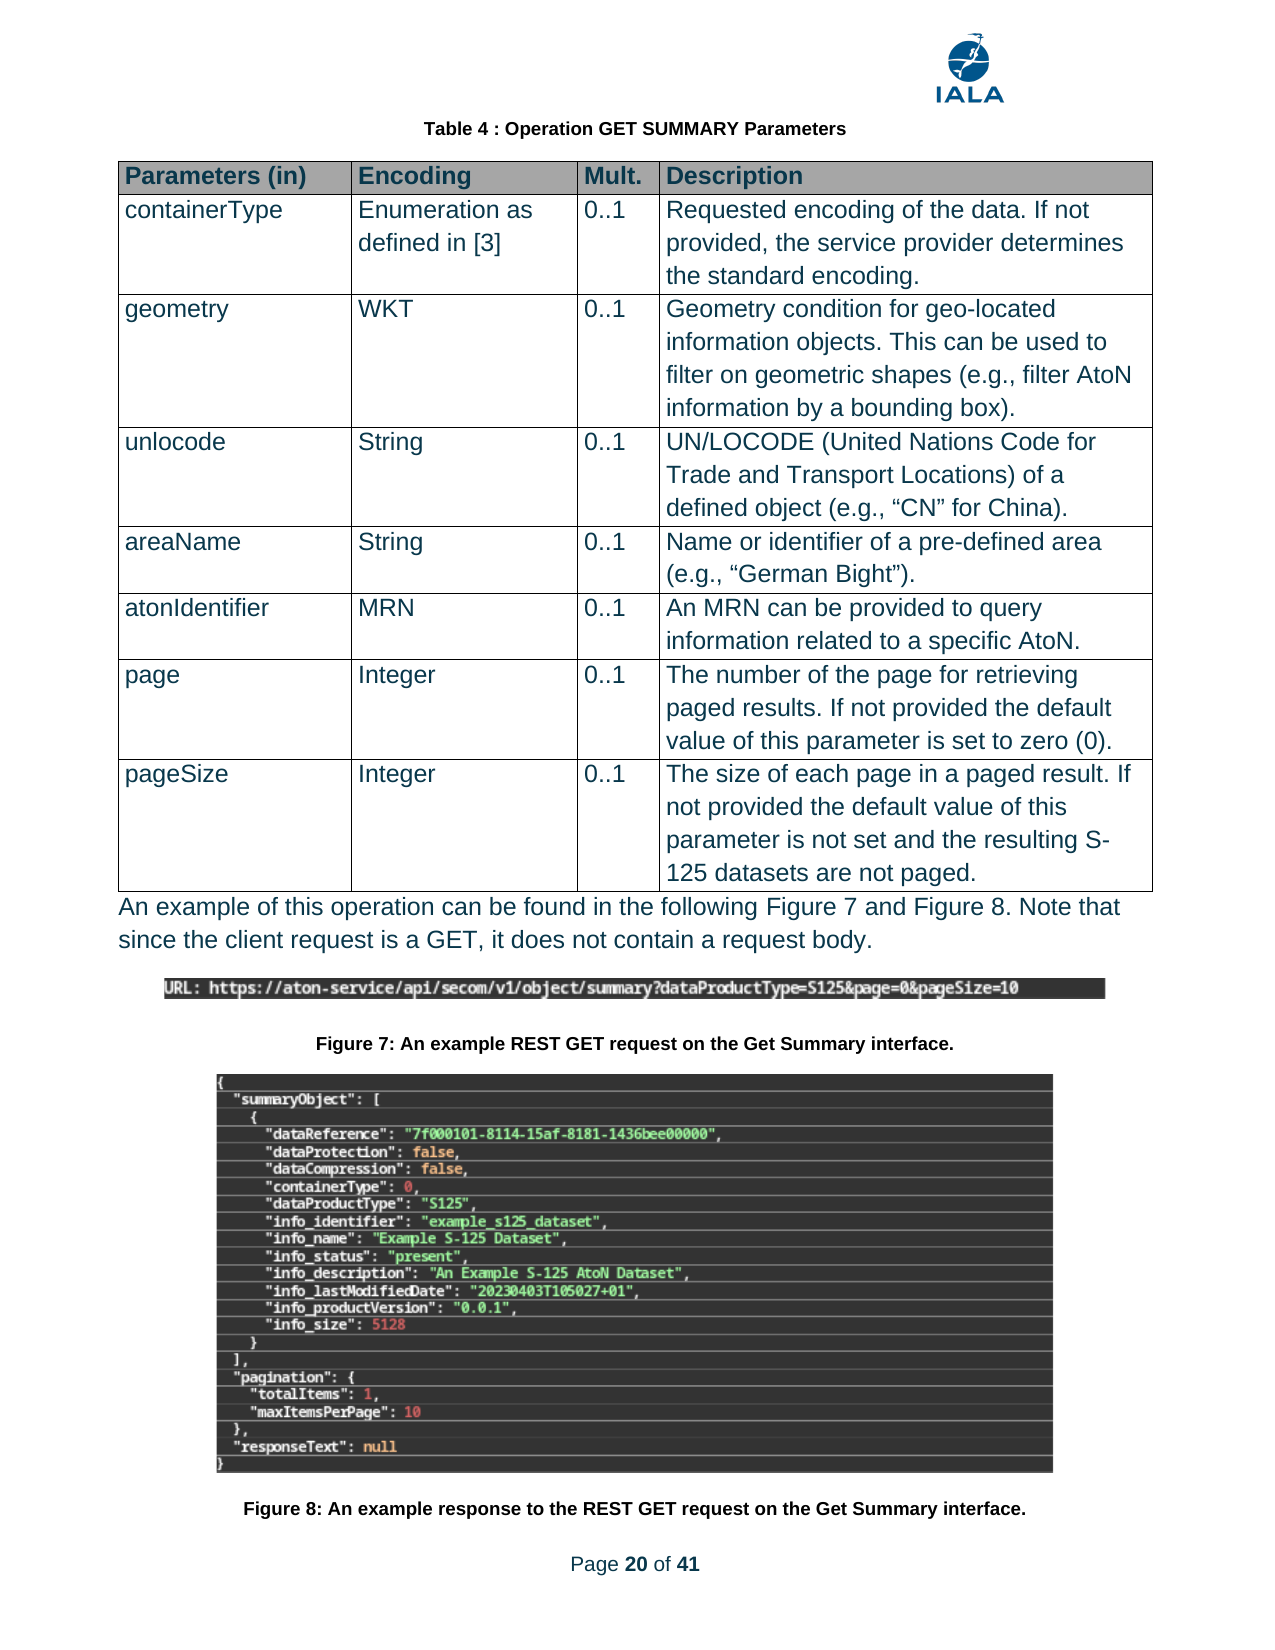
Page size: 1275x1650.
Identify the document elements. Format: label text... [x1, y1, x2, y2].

table_cell 0..1 [578, 660, 659, 759]
table_cell 0..1 [578, 428, 659, 526]
table_header Encoding [352, 162, 577, 194]
text Figure 8: An example response to the REST GET request on the Get Summary interface. [118, 1498, 1152, 1519]
table_cell 0..1 [578, 295, 659, 426]
table_cell Name or identifier of a pre-defined area (e.g., “German Bight”). [660, 527, 1152, 592]
table_cell String [352, 527, 577, 592]
table_cell page [119, 660, 351, 759]
table_cell areaName [119, 527, 351, 592]
table_header Mult. [578, 162, 659, 194]
table_cell atonIdentifier [119, 594, 351, 659]
table_cell The size of each page in a paged result. If not provided the default value of this parameter is not set and the resulting S-125 datasets are not paged. [660, 760, 1152, 891]
table_header Parameters (in) [119, 162, 351, 194]
text Table 4 : Operation GET SUMMARY Parameters [118, 118, 1152, 140]
table_cell Integer [352, 660, 577, 759]
table_cell containerType [119, 195, 351, 294]
table_cell 0..1 [578, 195, 659, 294]
table_cell Requested encoding of the data. If not provided, the service provider determines the standard encoding. [660, 195, 1152, 294]
table_cell UN/LOCODE (United Nations Code for Trade and Transport Locations) of a defined object (e.g., “CN” for China). [660, 428, 1152, 526]
table_cell Enumeration as defined in [352, 195, 577, 294]
table_cell Integer [352, 760, 577, 891]
table_cell 0..1 [578, 594, 659, 659]
picture [921, 25, 1016, 118]
table_cell The number of the page for retrieving paged results. If not provided the default value of this parameter is set to zero (0). [660, 660, 1152, 759]
table_cell WKT [352, 295, 577, 426]
table_cell MRN [352, 594, 577, 659]
text An example of this operation can be found in the following Figure 7 and Figure 8. Note that since the client request is a GET, it does not contain a request body. [118, 892, 1152, 953]
table_cell String [352, 428, 577, 526]
table_cell unlocode [119, 428, 351, 526]
table_cell 0..1 [578, 760, 659, 891]
table_cell An MRN can be provided to query information related to a specific AtoN. [660, 594, 1152, 659]
table_cell pageSize [119, 760, 351, 891]
table_cell Geometry condition for geo-located information objects. This can be used to filter on geometric shapes (e.g., filter AtoN information by a bounding box). [660, 295, 1152, 426]
table_header Description [660, 162, 1152, 194]
table_cell 0..1 [578, 527, 659, 592]
text Figure 7: An example REST GET request on the Get Summary interface. [118, 1032, 1152, 1054]
table_cell geometry [119, 295, 351, 426]
